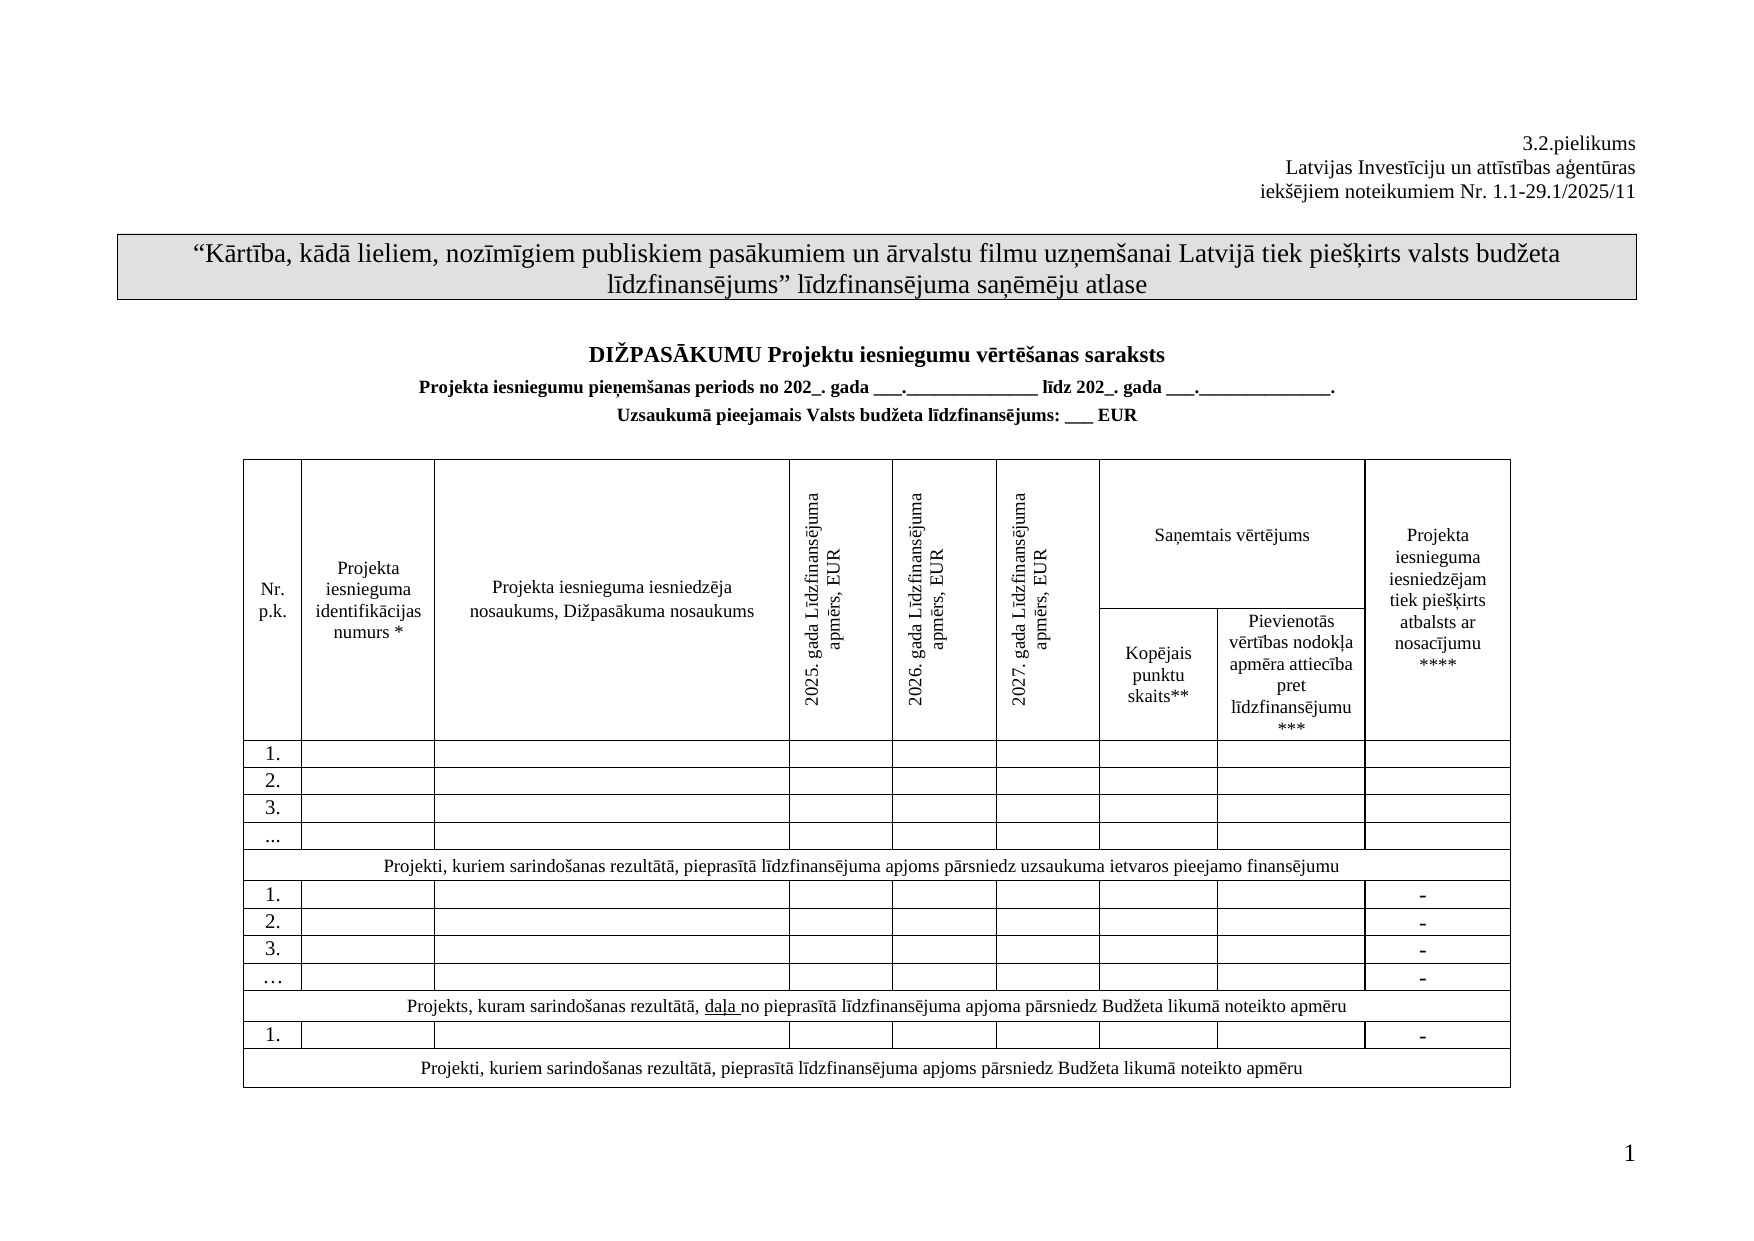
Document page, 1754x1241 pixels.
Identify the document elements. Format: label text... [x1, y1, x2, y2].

table_cell [435, 881, 789, 908]
table_cell 2. [244, 768, 301, 794]
table_cell [1100, 823, 1217, 849]
table_cell Projekts, kuram sarindošanas rezultātā, daļa no pieprasītā līdzfinansējuma apjoma pārsniedz Budžeta likumā noteikto apmēru [244, 991, 1510, 1021]
table_cell [893, 909, 996, 935]
table_cell [1366, 768, 1510, 794]
table_cell - [1366, 909, 1510, 935]
table_cell [1100, 741, 1217, 767]
table_cell [893, 964, 996, 990]
table_cell [1218, 741, 1364, 767]
table_cell [1100, 964, 1217, 990]
table_cell [790, 795, 892, 822]
table_header Saņemtais vērtējums [1100, 460, 1364, 608]
table_cell [997, 881, 1099, 908]
table_cell [893, 768, 996, 794]
table_header Projekta iesnieguma iesniedzējam tiek piešķirts atbalsts ar nosacījumu **** [1366, 460, 1510, 739]
table_cell 1. [244, 741, 301, 767]
table_cell [790, 909, 892, 935]
table_cell 3. [244, 795, 301, 822]
table_cell [302, 1022, 434, 1048]
table_cell [997, 909, 1099, 935]
table_cell [790, 936, 892, 963]
table_cell [893, 1022, 996, 1048]
table_cell [1218, 768, 1364, 794]
table_cell [790, 1022, 892, 1048]
table_cell ... [244, 823, 301, 849]
text 3.2.pielikums [118, 131, 1636, 155]
table_header 2027. gada Līdzfinansējuma apmērs, EUR [997, 460, 1099, 739]
table_cell Projekti, kuriem sarindošanas rezultātā, pieprasītā līdzfinansējuma apjoms pārsniedz Budžeta likumā noteikto apmēru [244, 1049, 1510, 1087]
table_cell [1100, 881, 1217, 908]
table_cell Projekti, kuriem sarindošanas rezultātā, pieprasītā līdzfinansējuma apjoms pārsniedz uzsaukuma ietvaros pieejamo finansējumu [244, 850, 1510, 880]
table_cell - [1366, 1022, 1510, 1048]
table_cell [1100, 1022, 1217, 1048]
table_cell [790, 823, 892, 849]
table_cell [997, 964, 1099, 990]
table_cell - [1366, 936, 1510, 963]
table_cell - [1366, 964, 1510, 990]
table_cell [1218, 909, 1364, 935]
table_cell [1218, 881, 1364, 908]
table_header 2026. gada Līdzfinansējuma apmērs, EUR [893, 460, 996, 739]
table_cell [435, 795, 789, 822]
table_cell [997, 936, 1099, 963]
table_cell [790, 964, 892, 990]
table_cell [435, 823, 789, 849]
table_cell [893, 936, 996, 963]
text DIŽPASĀKUMU Projektu iesniegumu vērtēšanas saraksts [118, 341, 1636, 367]
table_cell - [1366, 881, 1510, 908]
text Projekta iesniegumu pieņemšanas periods no 202_. gada ___.______________ līdz 202_. gada ___.______________. [118, 376, 1636, 397]
table_cell 1. [244, 881, 301, 908]
table_cell [302, 795, 434, 822]
table_cell [790, 768, 892, 794]
table_cell 1. [244, 1022, 301, 1048]
table_cell 2. [244, 909, 301, 935]
table_cell [1366, 823, 1510, 849]
table_cell [790, 881, 892, 908]
table_header Nr. p.k. [244, 460, 301, 739]
table_cell [1100, 936, 1217, 963]
table_cell [997, 823, 1099, 849]
table_cell [997, 1022, 1099, 1048]
table_cell [302, 768, 434, 794]
text Uzsaukumā pieejamais Valsts budžeta līdzfinansējums: ___ EUR [118, 403, 1636, 425]
table_cell [435, 964, 789, 990]
table_cell [1218, 936, 1364, 963]
table_header Projekta iesnieguma identifikācijas numurs * [302, 460, 434, 739]
table_cell [790, 741, 892, 767]
table_cell [1100, 795, 1217, 822]
table_cell [1218, 1022, 1364, 1048]
table_cell [302, 936, 434, 963]
table_cell [1366, 795, 1510, 822]
table_cell [997, 768, 1099, 794]
table_cell [302, 881, 434, 908]
table_cell [435, 909, 789, 935]
table_cell [302, 741, 434, 767]
table_header 2025. gada Līdzfinansējuma apmērs, EUR [790, 460, 892, 739]
table_cell [893, 795, 996, 822]
table_cell [435, 741, 789, 767]
table_cell [302, 909, 434, 935]
table_cell [435, 936, 789, 963]
text Latvijas Investīciju un attīstības aģentūras iekšējiem noteikumiem Nr. 1.1-29.1/2025/11 [118, 155, 1636, 203]
table_cell … [244, 964, 301, 990]
table_cell [1218, 823, 1364, 849]
table_cell [435, 768, 789, 794]
table_cell 3. [244, 936, 301, 963]
table_cell Pievienotās vērtības nodokļa apmēra attiecība pret līdzfinansējumu*** [1218, 609, 1364, 739]
table_cell [997, 795, 1099, 822]
table_cell [1218, 964, 1364, 990]
table_cell Kopējais punktu skaits** [1100, 609, 1217, 739]
table_cell [893, 823, 996, 849]
text “Kārtība, kādā lieliem, nozīmīgiem publiskiem pasākumiem un ārvalstu filmu uzņemšanai Latvijā tiek piešķirts valsts budžeta līdzfinansējums” līdzfinansējuma saņēmēju atlase [118, 235, 1636, 299]
table_cell [1100, 909, 1217, 935]
table_cell [1218, 795, 1364, 822]
table_cell [302, 964, 434, 990]
table_header Projekta iesnieguma iesniedzēja nosaukums, Dižpasākuma nosaukums [435, 460, 789, 739]
table_cell [302, 823, 434, 849]
table_cell [893, 881, 996, 908]
table_cell [435, 1022, 789, 1048]
table_cell [893, 741, 996, 767]
table_cell [1366, 741, 1510, 767]
table_cell [1100, 768, 1217, 794]
table_cell [997, 741, 1099, 767]
